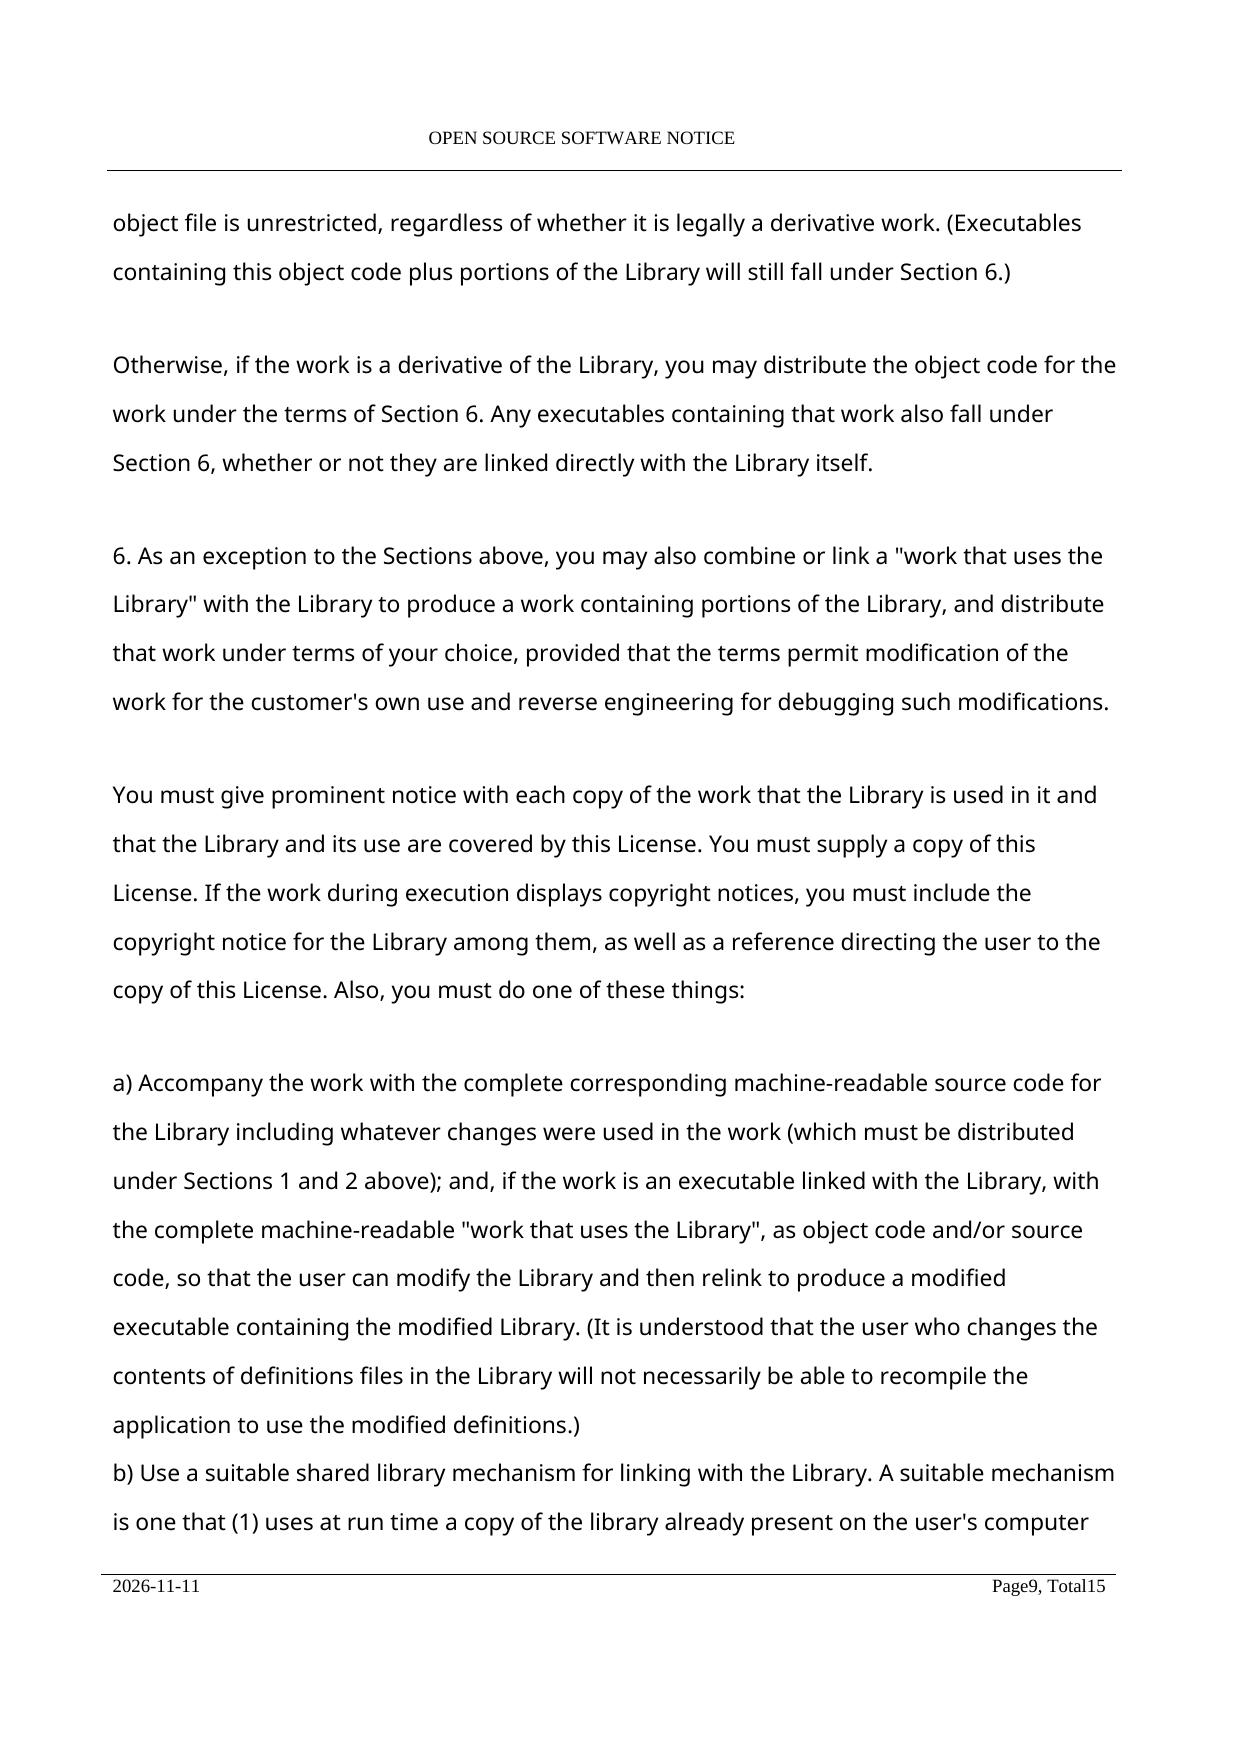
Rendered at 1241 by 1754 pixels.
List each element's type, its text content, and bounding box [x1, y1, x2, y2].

text a) Accompany the work with the complete corresponding machine-readable source code for the Library including whatever changes were used in the work (which must be distributed under Sections 1 and 2 above); and, if the work is an executable linked with the Library, with the complete machine-readable "work that uses the Library", as object code and/or source code, so that the user can modify the Library and then relink to produce a modified executable containing the modified Library. (It is understood that the user who changes the contents of definitions files in the Library will not necessarily be able to recompile the application to use the modified definitions.) [112, 1067, 1128, 1441]
text 6. As an exception to the Sections above, you may also combine or link a "work that uses the Library" with the Library to produce a work containing portions of the Library, and distribute that work under terms of your choice, provided that the terms permit modification of the work for the customer's own use and reverse engineering for debugging such modifications. [112, 539, 1128, 718]
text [112, 1456, 1128, 1537]
text Otherwise, if the work is a derivative of the Library, you may distribute the object code for the work under the terms of Section 6. Any executables containing that work also fall under Section 6, whether or not they are linked directly with the Library itself. [112, 348, 1128, 478]
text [112, 206, 1128, 288]
text You must give prominent notice with each copy of the work that the Library is used in it and that the Library and its use are covered by this License. You must supply a copy of this License. If the work during execution displays copyright notices, you must include the copyright notice for the Library among them, as well as a reference directing the user to the copy of this License. Also, you must do one of these things: [112, 778, 1128, 1006]
